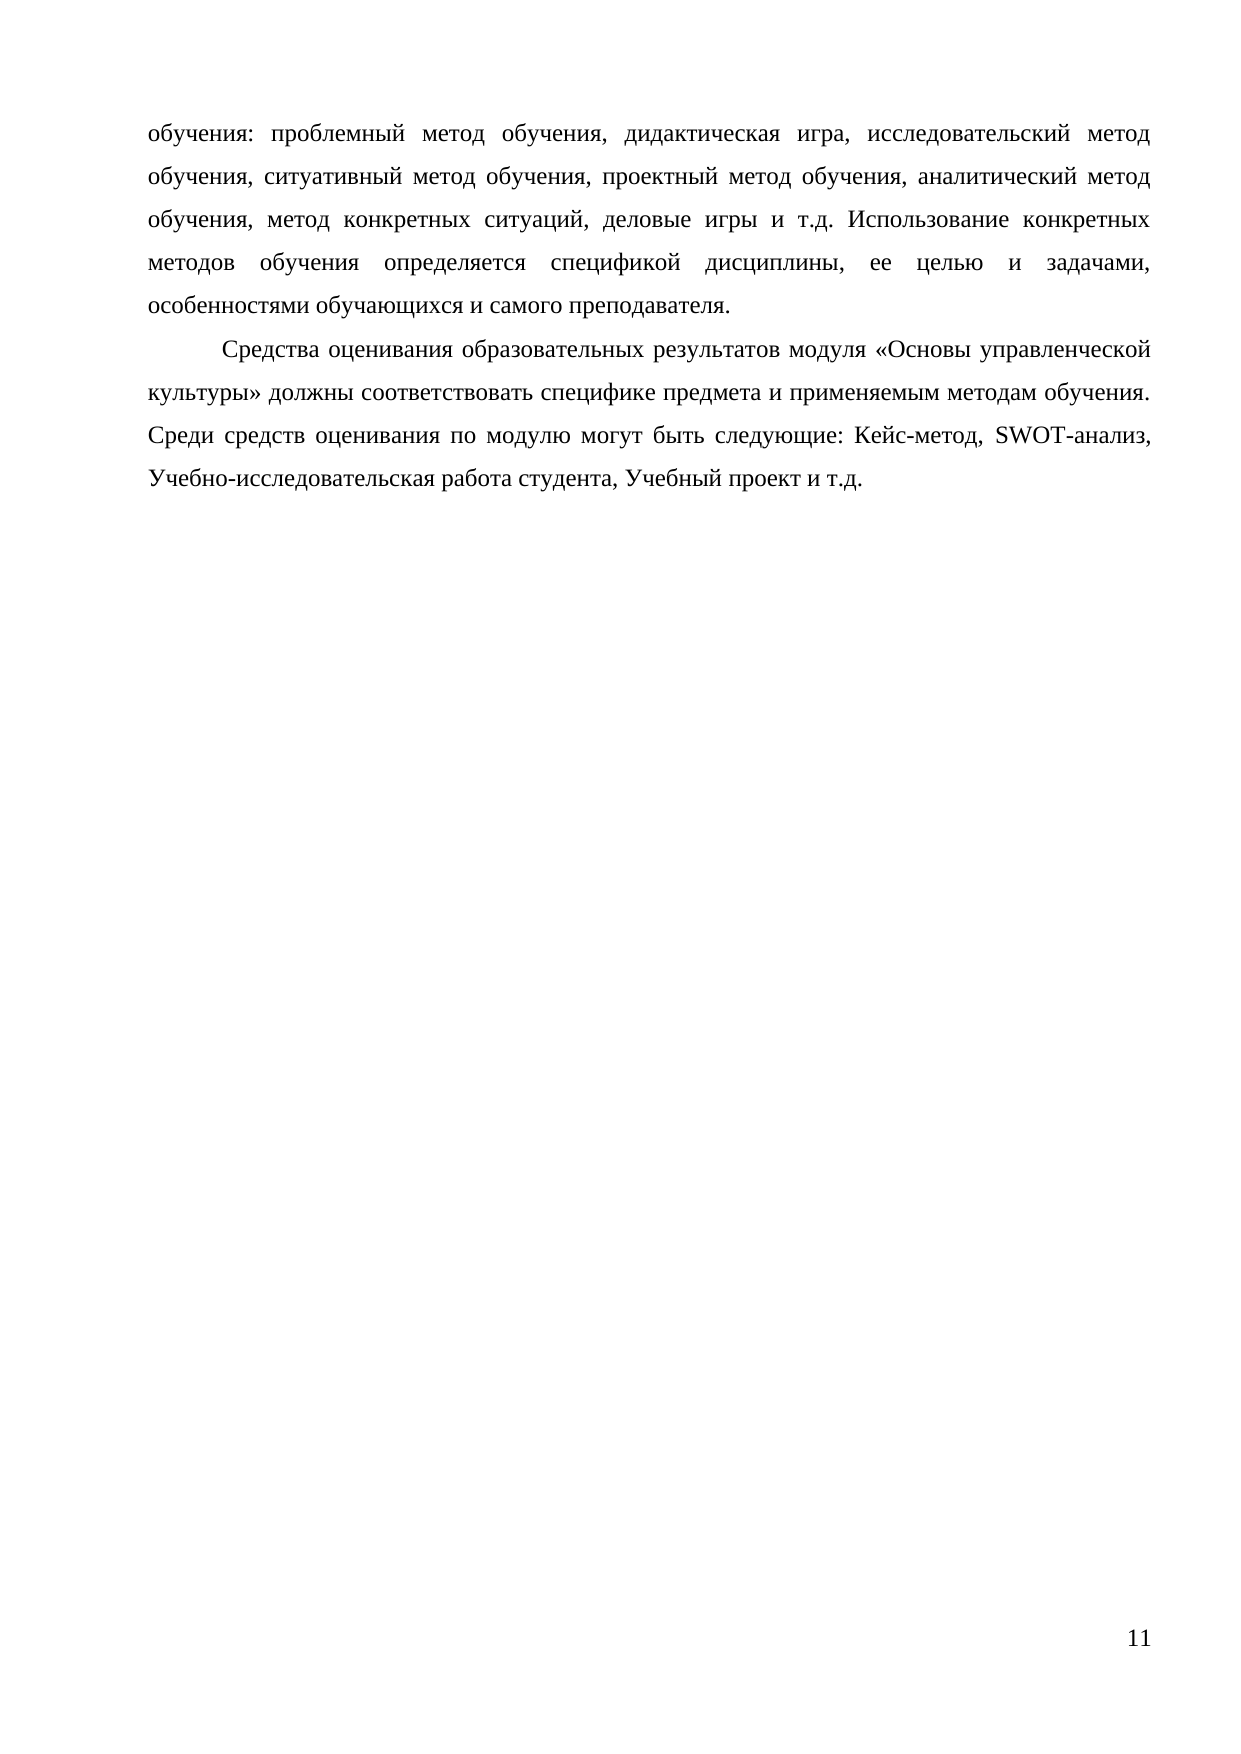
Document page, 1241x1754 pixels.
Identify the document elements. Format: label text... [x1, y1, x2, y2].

text Средства оценивания образовательных результатов модуля «Основы управленческой культуры» должны соответствовать специфике предмета и применяемым методам обучения. Среди средств оценивания по модулю могут быть следующие: Кейс-метод, SWOT-анализ, Учебно-исследовательская работа студента, Учебный проект и т.д. [148, 334, 1152, 492]
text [148, 118, 1152, 319]
